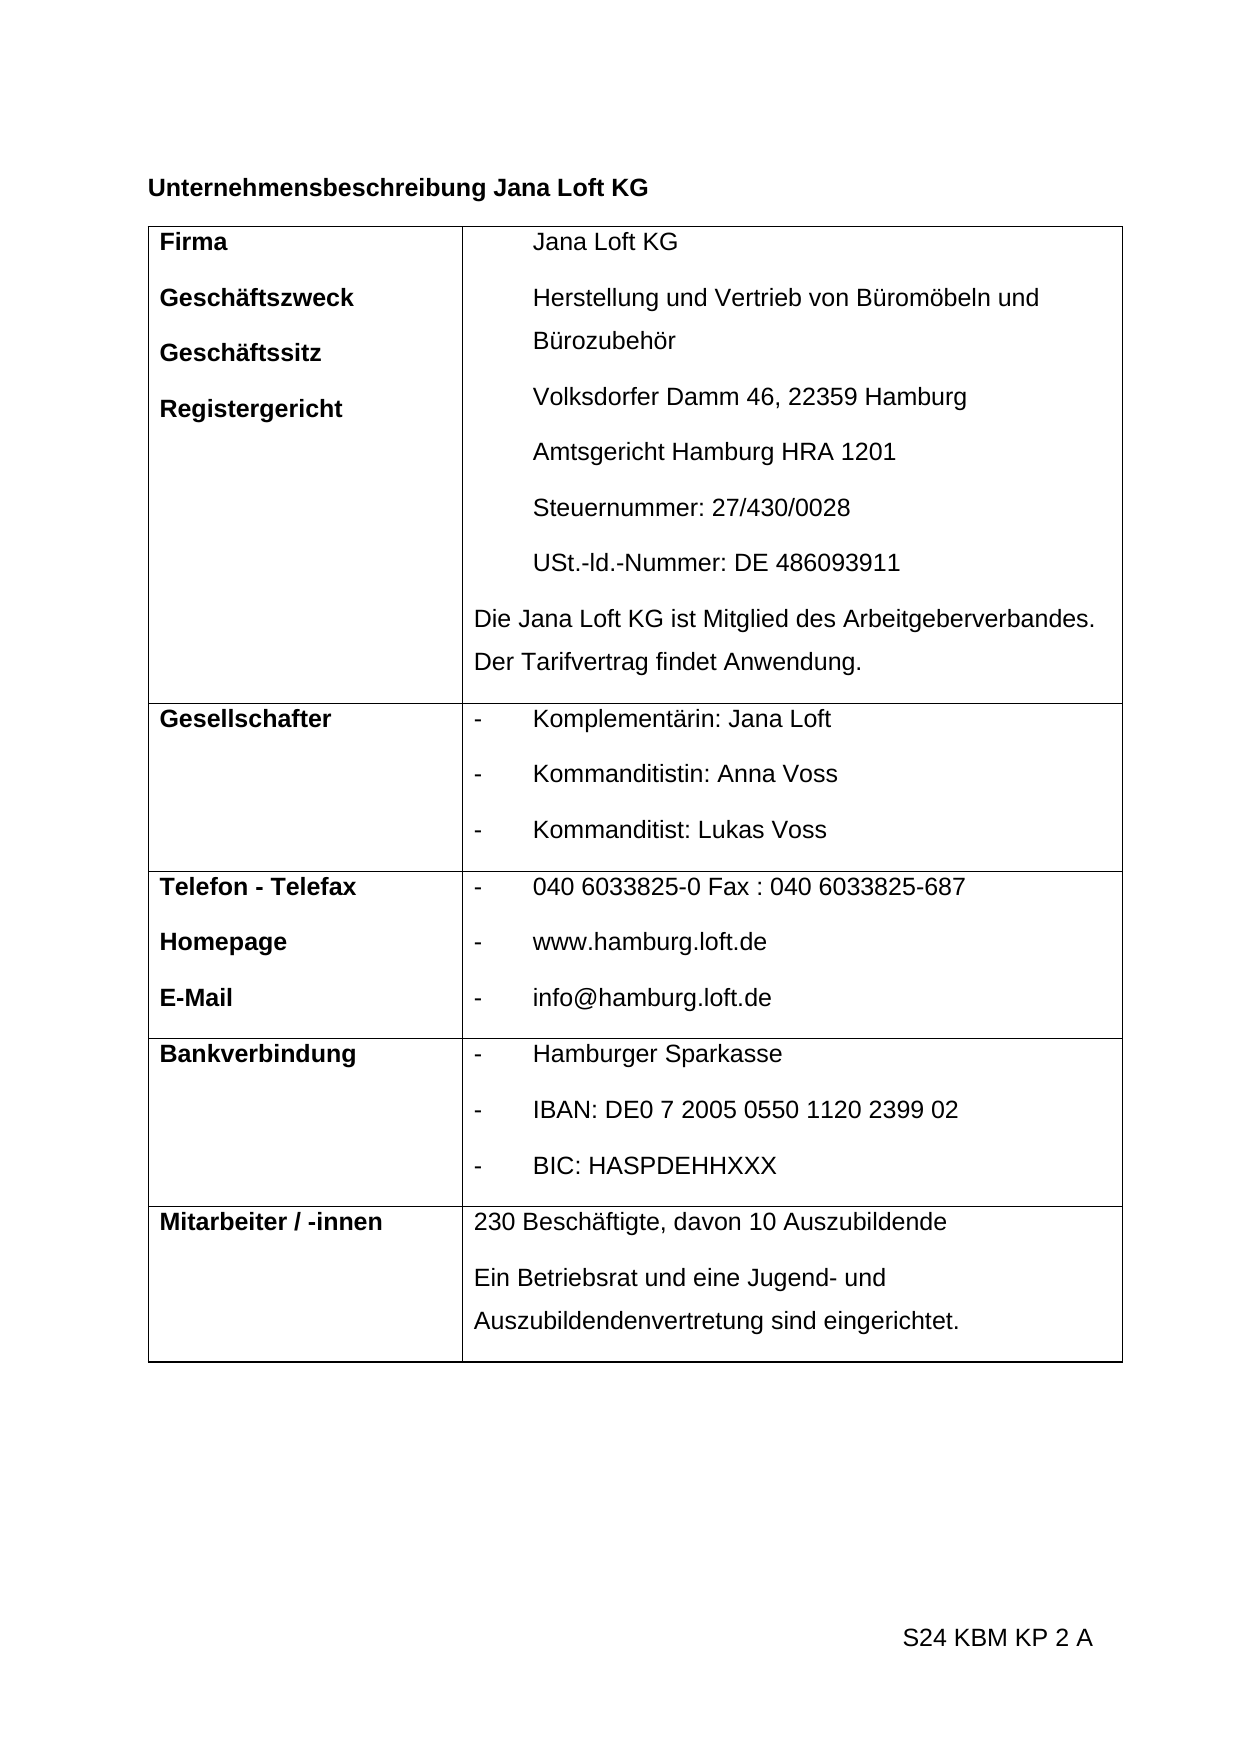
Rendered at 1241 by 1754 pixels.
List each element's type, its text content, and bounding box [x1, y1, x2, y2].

table_cell - 040 6033825-0 Fax : 040 6033825-687 - www.hamburg.loft.de - info@hamburg.loft.de [463, 872, 1122, 1038]
table_header Jana Loft KG Herstellung und Vertrieb von Büromöbeln und Bürozubehör Volksdorfer Damm 46, 22359 Hamburg Amtsgericht Hamburg HRA 1201 Steuernummer: 27/430/0028 USt.-ld.-Nummer: DE 486093911 Die Jana Loft KG ist Mitglied des Arbeitgeberverbandes. Der Tarifvertrag findet Anwendung. [463, 227, 1122, 703]
subtitle Unternehmensbeschreibung Jana Loft KG [148, 173, 1093, 201]
table_cell Mitarbeiter / -innen [149, 1207, 462, 1361]
table_cell 230 Beschäftigte, davon 10 Auszubildende Ein Betriebsrat und eine Jugend- und Auszubildendenvertretung sind eingerichtet. [463, 1207, 1122, 1361]
table_cell Telefon - Telefax Homepage E-Mail [149, 872, 462, 1038]
table_cell Gesellschafter [149, 704, 462, 871]
table_cell - Komplementärin: Jana Loft - Kommanditistin: Anna Voss - Kommanditist: Lukas Voss [463, 704, 1122, 871]
table_header Firma Geschäftszweck Geschäftssitz Registergericht [149, 227, 462, 703]
table_cell - Hamburger Sparkasse - IBAN: DE0 7 2005 0550 1120 2399 02 - BIC: HASPDEHHXXX [463, 1039, 1122, 1206]
table_cell Bankverbindung [149, 1039, 462, 1206]
